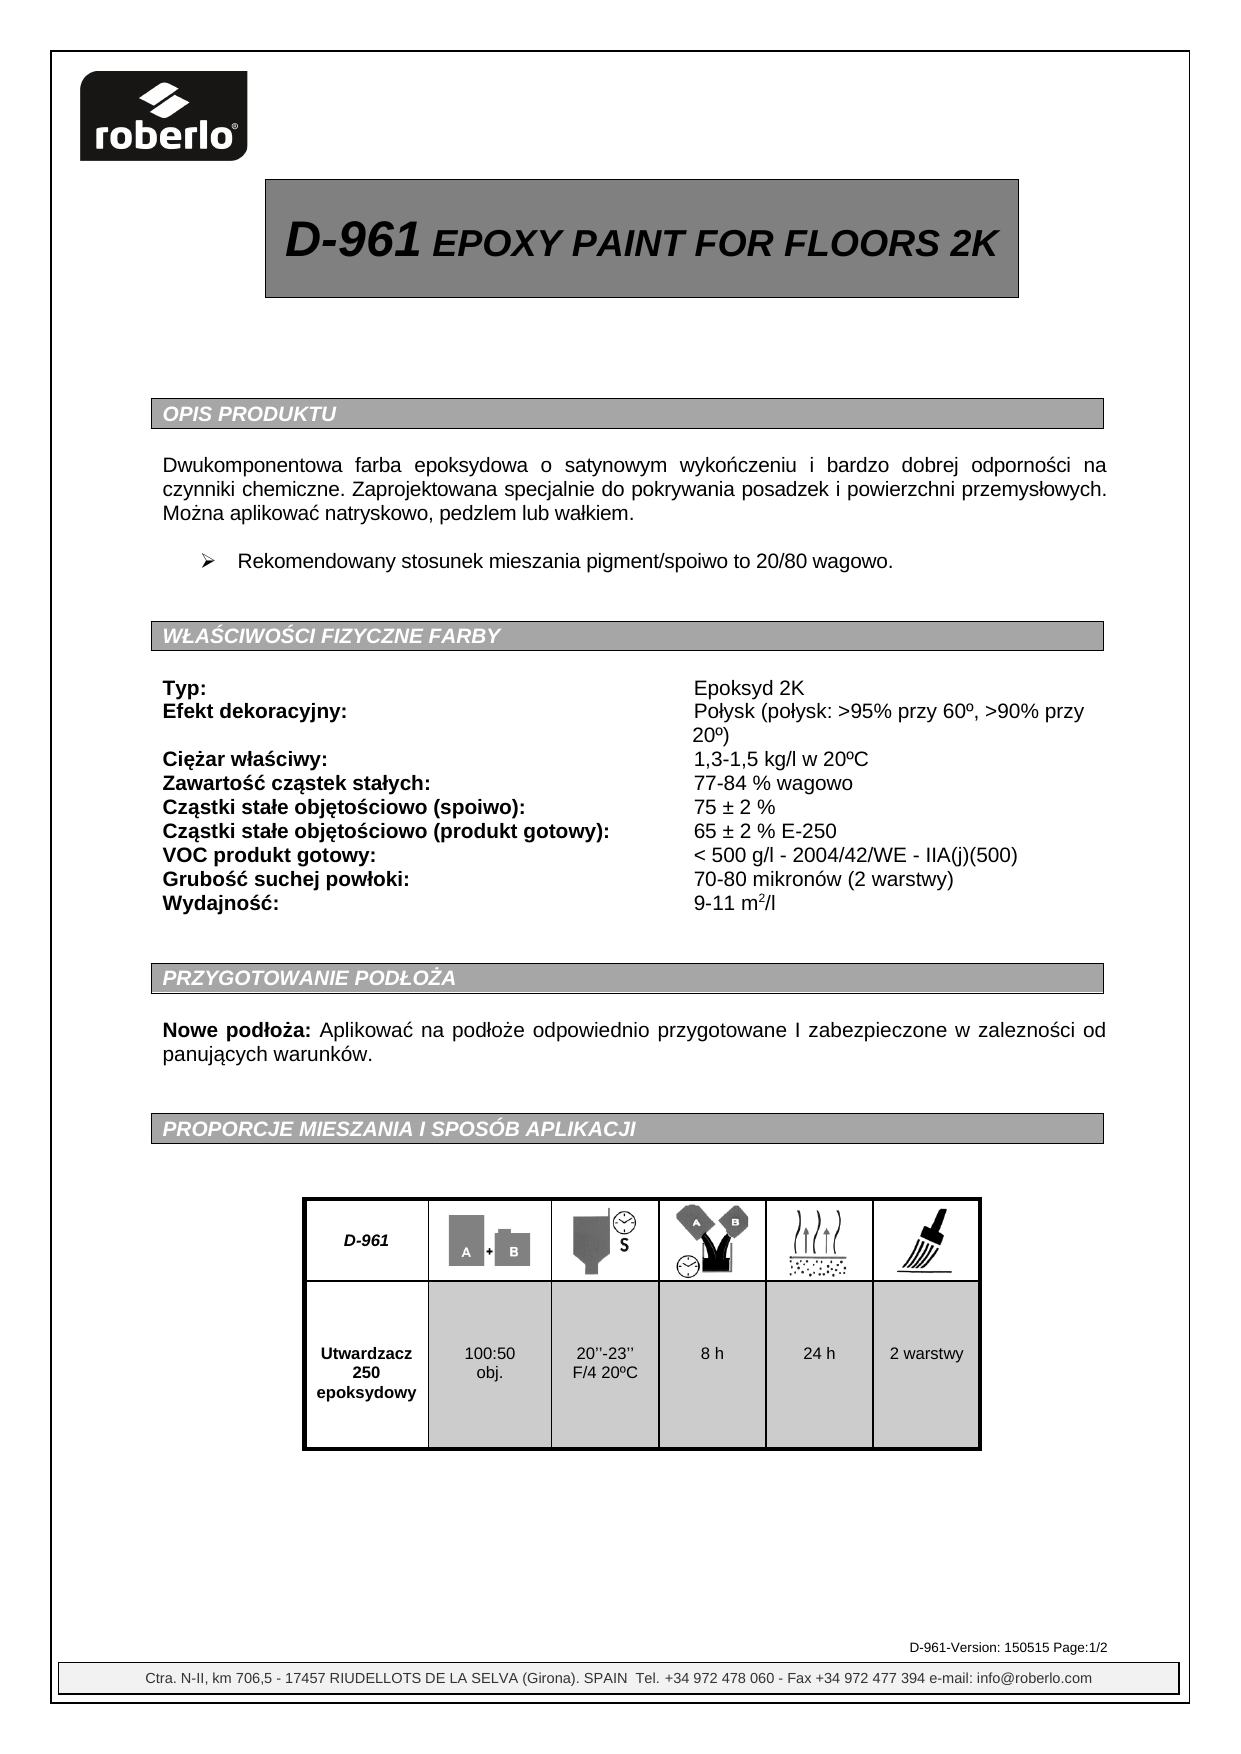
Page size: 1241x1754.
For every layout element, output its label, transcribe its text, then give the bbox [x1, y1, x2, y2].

table_cell 20’’-23’’ [552, 1282, 658, 1363]
text VOC produkt gotowy: < 500 g/l - 2004/42/WE - IIA(j)(500) [162, 843, 1107, 867]
text Wydajność: 9-11 m2/l [162, 891, 1107, 915]
table_cell 250 epoksydowy [307, 1363, 428, 1447]
text Nowe podłoża: Aplikować na podłoże odpowiednio przygotowane I zabezpieczone w zalezności od panujących warunków. [162, 1017, 1107, 1065]
text Zawartość cząstek stałych: 77-84 % wagowo [162, 771, 1107, 795]
table_header OPIS PRODUKTU [152, 399, 1103, 428]
text Dwukomponentowa farba epoksydowa o satynowym wykończeniu i bardzo dobrej odporności na czynniki chemiczne. Zaprojektowana specjalnie do pokrywania posadzek i powierzchni przemysłowych. Można aplikować natryskowo, pedzlem lub wałkiem. [162, 453, 1107, 525]
text Ciężar właściwy: 1,3-1,5 kg/l w 20ºC [162, 747, 1107, 771]
table_cell [767, 1363, 872, 1447]
text Efekt dekoracyjny: Połysk (połysk: >95% przy 60º, >90% przy 20º) [162, 699, 1107, 747]
table_cell Utwardzacz [307, 1282, 428, 1363]
text Cząstki stałe objętościowo (produkt gotowy): 65 ± 2 % E-250 [162, 819, 1107, 843]
table_header [552, 1201, 658, 1280]
table_cell obj. [429, 1363, 551, 1447]
picture [787, 1204, 848, 1278]
table_header [660, 1201, 765, 1280]
table_header [874, 1201, 978, 1280]
table_cell 100:50 [429, 1282, 551, 1363]
table_header [767, 1201, 872, 1280]
table_cell F/4 20ºC [552, 1363, 658, 1447]
table_cell [874, 1363, 978, 1447]
picture [891, 1205, 962, 1276]
picture [80, 71, 248, 161]
text Grubość suchej powłoki: 70-80 mikronów (2 warstwy) [162, 867, 1107, 891]
table_header WŁAŚCIWOŚCI FIZYCZNE FARBY [152, 622, 1103, 650]
table_cell 2 warstwy [874, 1282, 978, 1363]
table_header PRZYGOTOWANIE PODŁOŻA [152, 964, 1103, 992]
table_cell [660, 1363, 765, 1447]
picture [674, 1203, 750, 1279]
text Typ: Epoksyd 2K [162, 675, 1107, 699]
picture [567, 1203, 643, 1279]
table_header PROPORCJE MIESZANIA I SPOSÓB APLIKACJI [152, 1114, 1103, 1143]
list Rekomendowany stosunek mieszania pigment/spoiwo to 20/80 wagowo. [200, 549, 1107, 573]
table_cell 8 h [660, 1282, 765, 1363]
text Cząstki stałe objętościowo (spoiwo): 75 ± 2 % [162, 795, 1107, 819]
picture [448, 1215, 530, 1266]
table_header D-961 [307, 1201, 428, 1280]
table_header [429, 1201, 551, 1280]
table_cell 24 h [767, 1282, 872, 1363]
